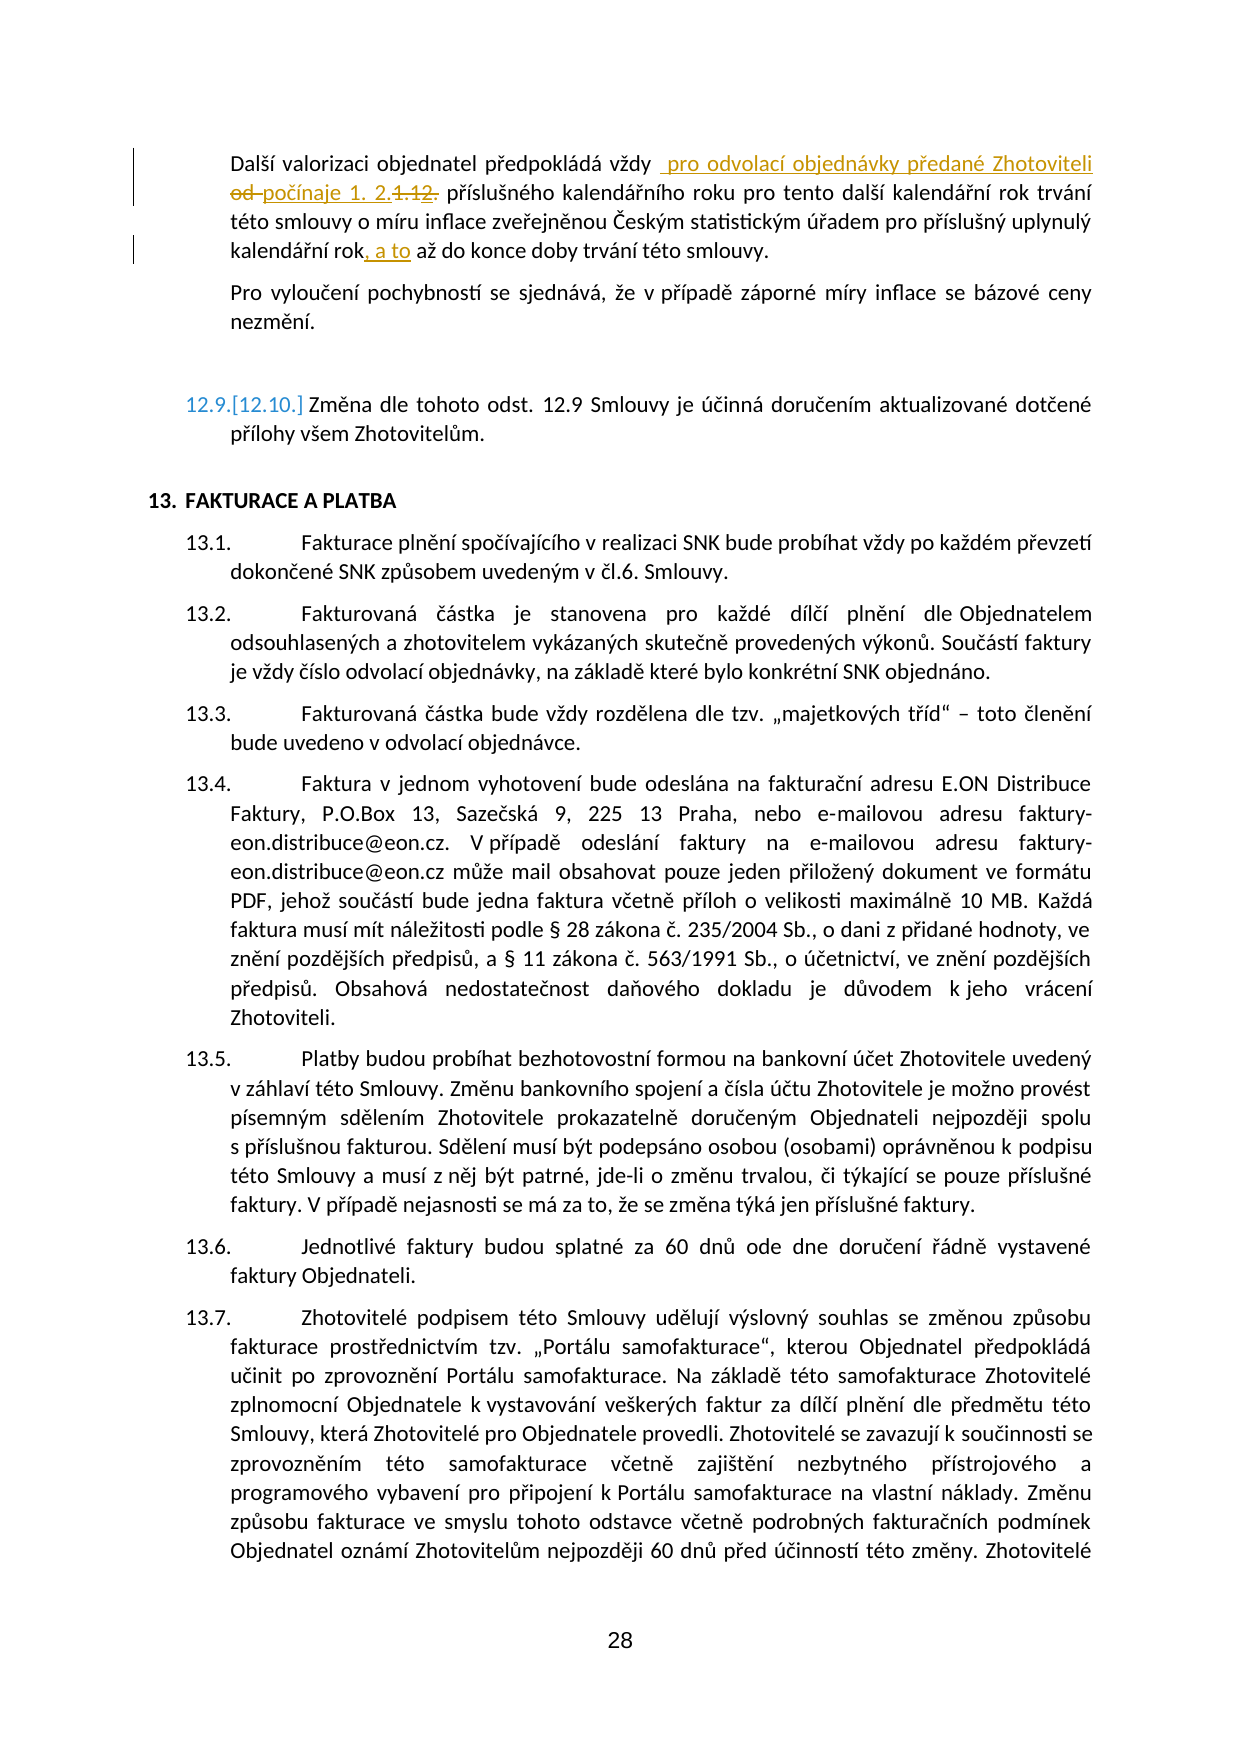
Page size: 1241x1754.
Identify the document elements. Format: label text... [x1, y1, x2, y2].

list Změna dle tohoto odst. 12.9 Smlouvy je účinná doručením aktualizované dotčené přílohy všem Zhotovitelům. [185, 389, 1093, 448]
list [185, 1302, 1093, 1564]
list Jednotlivé faktury budou splatné za 60 dnů ode dne doručení řádně vystavené faktury Objednateli. [185, 1231, 1093, 1289]
list Fakturace plnění spočívajícího v realizaci SNK bude probíhat vždy po každém převzetí dokončené SNK způsobem uvedeným v čl.6. Smlouvy. [185, 527, 1093, 585]
list Platby budou probíhat bezhotovostní formou na bankovní účet Zhotovitele uvedený v záhlaví této Smlouvy. Změnu bankovního spojení a čísla účtu Zhotovitele je možno provést písemným sdělením Zhotovitele prokazatelně doručeným Objednateli nejpozději spolu s příslušnou fakturou. Sdělení musí být podepsáno osobou (osobami) oprávněnou k podpisu této Smlouvy a musí z něj být patrné, jde-li o změnu trvalou, či týkající se pouze příslušné faktury. V případě nejasnosti se má za to, že se změna týká jen příslušné faktury. [185, 1043, 1093, 1218]
list Faktura v jednom vyhotovení bude odeslána na fakturační adresu E.ON Distribuce Faktury, P.O.Box 13, Sazečská 9, 225 13 Praha, nebo e-mailovou adresu faktury-eon.distribuce@eon.cz. V případě odeslání faktury na e-mailovou adresu faktury- eon.distribuce@eon.cz může mail obsahovat pouze jeden přiložený dokument ve formátu PDF, jehož součástí bude jedna faktura včetně příloh o velikosti maximálně 10 MB. Každá faktura musí mít náležitosti podle § 28 zákona č. 235/2004 Sb., o dani z přidané hodnoty, ve znění pozdějších předpisů, a § 11 zákona č. 563/1991 Sb., o účetnictví, ve znění pozdějších předpisů. Obsahová nedostatečnost daňového dokladu je důvodem k jeho vrácení Zhotoviteli. [185, 768, 1093, 1031]
list Fakturace a platba [148, 485, 1093, 514]
list Fakturovaná částka je stanovena pro každé dílčí plnění dle Objednatelem odsouhlasených a zhotovitelem vykázaných skutečně provedených výkonů. Součástí faktury je vždy číslo odvolací objednávky, na základě které bylo konkrétní SNK objednáno. [185, 598, 1093, 685]
text Další valorizaci objednatel předpokládá vždy příslušného kalendářního roku pro tento další kalendářní rok trvání této smlouvy o míru inflace zveřejněnou Českým statistickým úřadem pro příslušný uplynulý kalendářní rok až do konce doby trvání této smlouvy. [230, 148, 1093, 264]
list Fakturovaná částka bude vždy rozdělena dle tzv. „majetkových tříd“ – toto členění bude uvedeno v odvolací objednávce. [185, 698, 1093, 756]
text Pro vyloučení pochybností se sjednává, že v případě záporné míry inflace se bázové ceny nezmění. [230, 277, 1093, 335]
